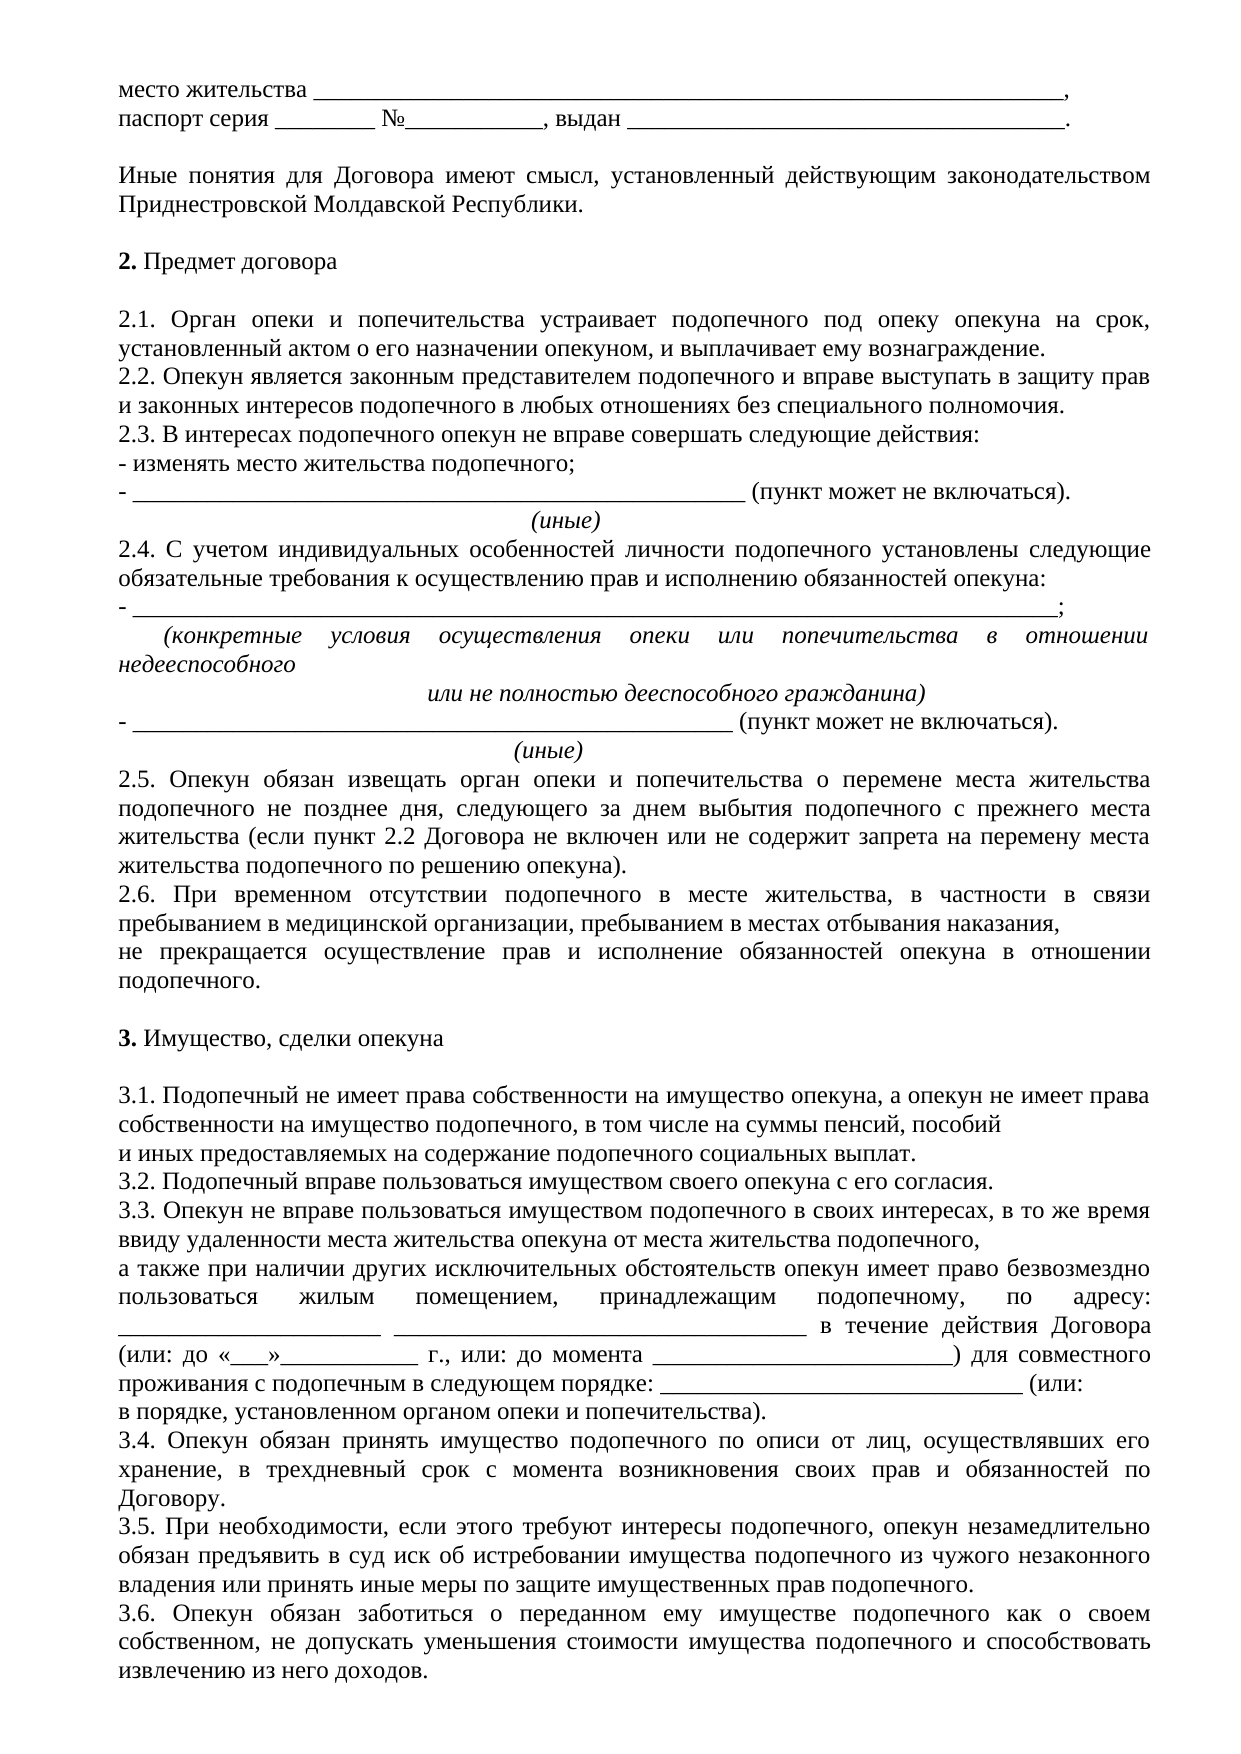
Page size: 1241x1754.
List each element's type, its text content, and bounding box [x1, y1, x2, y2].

text 2.5. Опекун обязан извещать орган опеки и попечительства о перемене места жительства подопечного не позднее дня, следующего за днем выбытия подопечного с прежнего места жительства (если пункт 2.2 Договора не включен или не содержит запрета на перемену места жительства подопечного по решению опекуна). [118, 764, 1152, 879]
text 2.1. Орган опеки и попечительства устраивает подопечного под опеку опекуна на срок, установленный актом о его назначении опекуном, и выплачивает ему вознаграждение. [118, 304, 1152, 361]
text 3.6. Опекун обязан заботиться о переданном ему имуществе подопечного как о своем собственном, не допускать уменьшения стоимости имущества подопечного и способствовать извлечению из него доходов. [118, 1598, 1152, 1684]
text 2. Предмет договора [118, 246, 1152, 275]
text (иные) [118, 735, 1152, 764]
text (иные) [118, 505, 1152, 534]
text паспорт серия ________ №___________, выдан ___________________________________. [118, 103, 1152, 131]
text 3.3. Опекун не вправе пользоваться имуществом подопечного в своих интересах, в то же время ввиду удаленности места жительства опекуна от места жительства подопечного, [118, 1195, 1152, 1253]
text Иные понятия для Договора имеют смысл, установленный действующим законодательством Приднестровской Молдавской Республики. [118, 160, 1152, 218]
text 2.4. С учетом индивидуальных особенностей личности подопечного установлены следующие обязательные требования к осуществлению прав и исполнению обязанностей опекуна: [118, 534, 1152, 591]
text - изменять место жительства подопечного; [118, 448, 1152, 476]
text 3.2. Подопечный вправе пользоваться имуществом своего опекуна с его согласия. [118, 1166, 1152, 1195]
text место жительства ____________________________________________________________, [118, 74, 1152, 103]
text в порядке, установленном органом опеки и попечительства). [118, 1396, 1152, 1425]
text 3. Имущество, сделки опекуна [118, 1023, 1152, 1051]
text 2.2. Опекун является законным представителем подопечного и вправе выступать в защиту прав и законных интересов подопечного в любых отношениях без специального полномочия. [118, 361, 1152, 419]
text - _________________________________________________ (пункт может не включаться). [118, 476, 1152, 505]
text а также при наличии других исключительных обстоятельств опекун имеет право безвозмездно пользоваться жилым помещением, принадлежащим подопечному, по адресу: _____________________ _________________________________ в течение действия Договора (или: до «___»___________ г., или: до момента ________________________) для совместного проживания с подопечным в следующем порядке: _____________________________ (или: [118, 1253, 1152, 1396]
text 2.3. В интересах подопечного опекун не вправе совершать следующие действия: [118, 419, 1152, 448]
text не прекращается осуществление прав и исполнение обязанностей опекуна в отношении подопечного. [118, 936, 1152, 994]
text - ________________________________________________ (пункт может не включаться). [118, 706, 1152, 735]
text 2.6. При временном отсутствии подопечного в месте жительства, в частности в связи пребыванием в медицинской организации, пребыванием в местах отбывания наказания, [118, 879, 1152, 936]
text - __________________________________________________________________________; [118, 591, 1152, 620]
text (конкретные условия осуществления опеки или попечительства в отношении недееспособного [118, 620, 1152, 678]
text 3.4. Опекун обязан принять имущество подопечного по описи от лиц, осуществлявших его хранение, в трехдневный срок с момента возникновения своих прав и обязанностей по Договору. [118, 1425, 1152, 1511]
text 3.5. При необходимости, если этого требуют интересы подопечного, опекун незамедлительно обязан предъявить в суд иск об истребовании имущества подопечного из чужого незаконного владения или принять иные меры по защите имущественных прав подопечного. [118, 1511, 1152, 1598]
text или не полностью дееспособного гражданина) [118, 678, 1152, 706]
text и иных предоставляемых на содержание подопечного социальных выплат. [118, 1138, 1152, 1166]
text 3.1. Подопечный не имеет права собственности на имущество опекуна, а опекун не имеет права собственности на имущество подопечного, в том числе на суммы пенсий, пособий [118, 1080, 1152, 1138]
